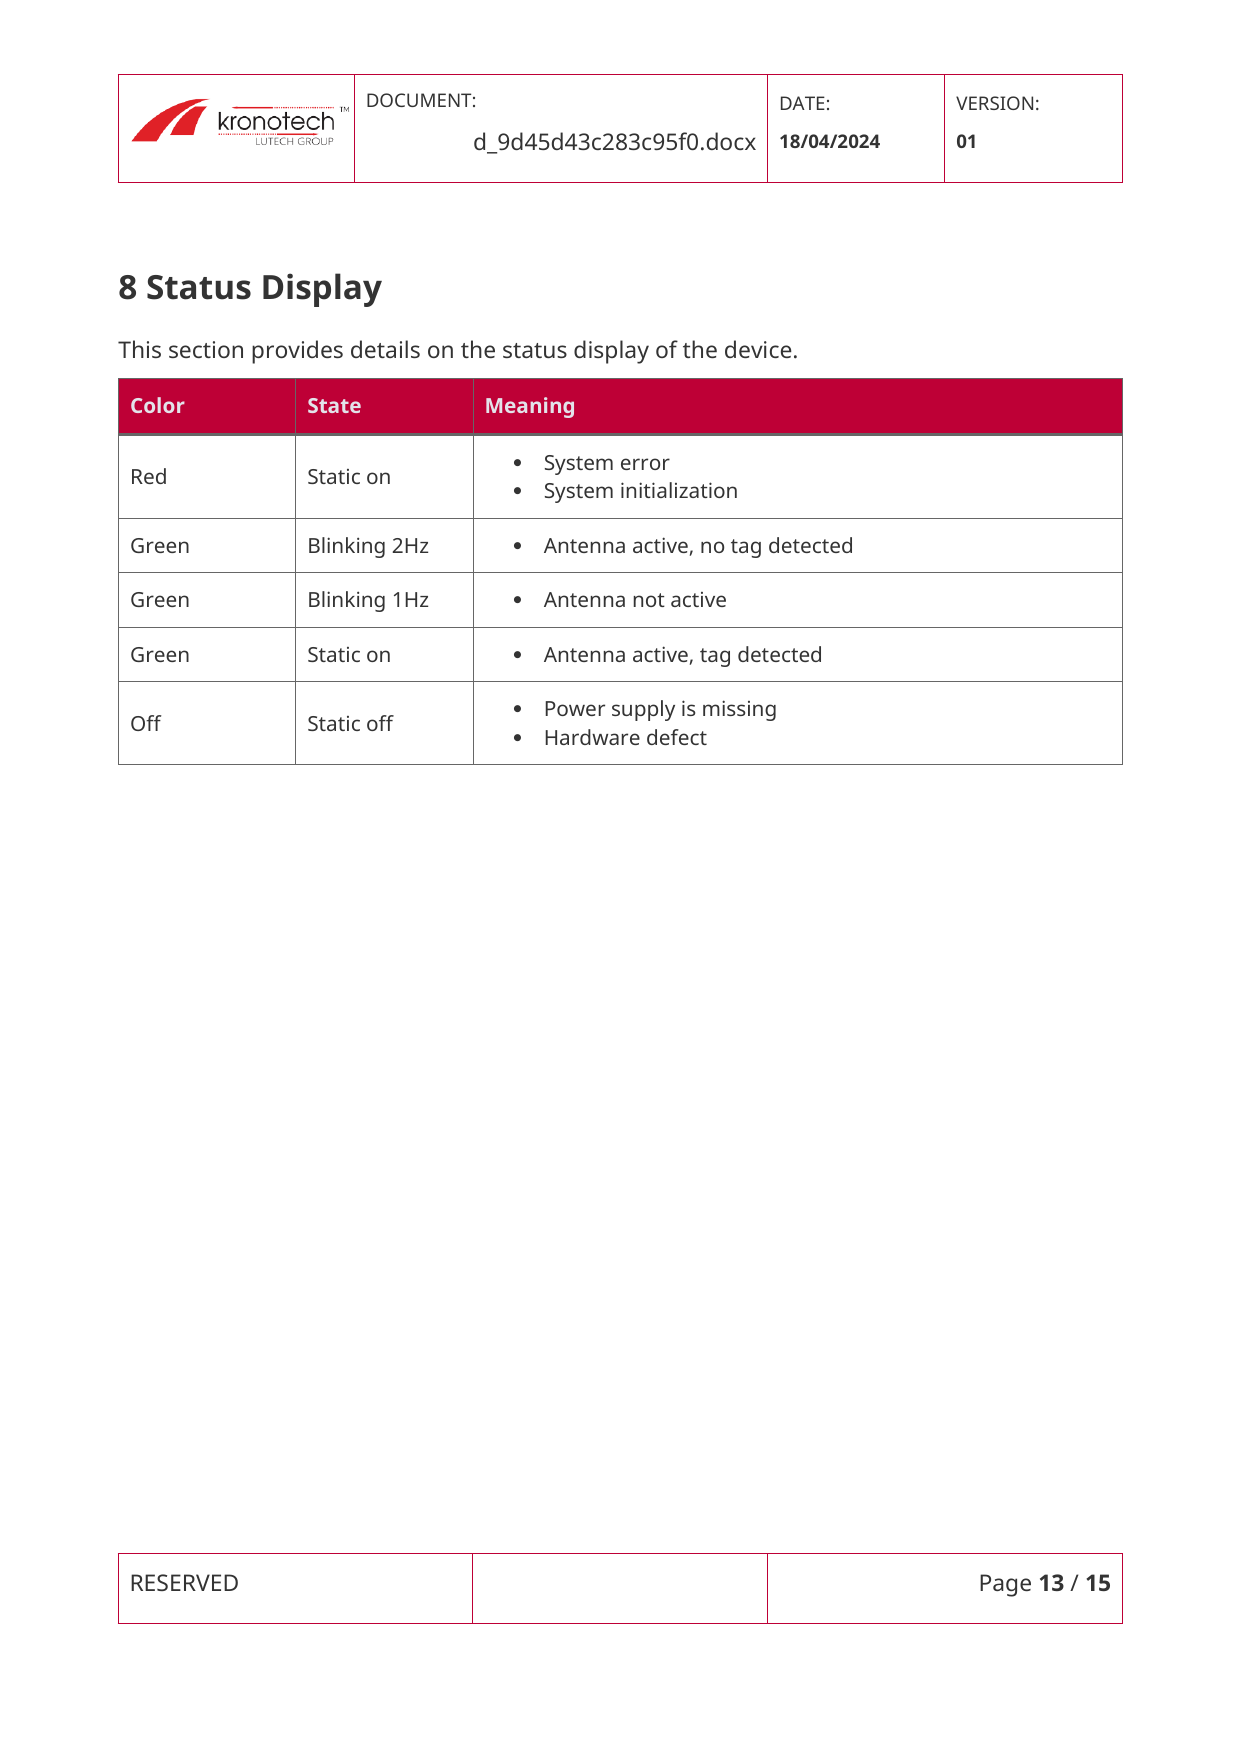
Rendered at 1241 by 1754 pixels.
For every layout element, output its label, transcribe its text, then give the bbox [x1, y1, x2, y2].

table_cell Static on [296, 628, 473, 681]
table_cell Power supply is missing Hardware defect [474, 682, 1122, 764]
table_cell Antenna active, tag detected [474, 628, 1122, 681]
table_cell Green [119, 628, 295, 681]
table_cell Blinking 2Hz [296, 519, 473, 572]
table_cell Green [119, 573, 295, 627]
table_cell Static off [296, 682, 473, 764]
text This section provides details on the status display of the device. [118, 334, 1122, 366]
table_cell Antenna active, no tag detected [474, 519, 1122, 572]
table_cell Green [119, 519, 295, 572]
picture [129, 92, 351, 152]
table_cell Red [119, 436, 295, 518]
table_cell Antenna not active [474, 573, 1122, 627]
table_header Meaning [474, 379, 1122, 433]
table_cell Off [119, 682, 295, 764]
table_cell System error System initialization [474, 436, 1122, 518]
table_cell Blinking 1Hz [296, 573, 473, 627]
table_header Color [119, 379, 295, 433]
subtitle Status Display [118, 264, 1122, 309]
table_header State [296, 379, 473, 433]
table_cell Static on [296, 436, 473, 518]
